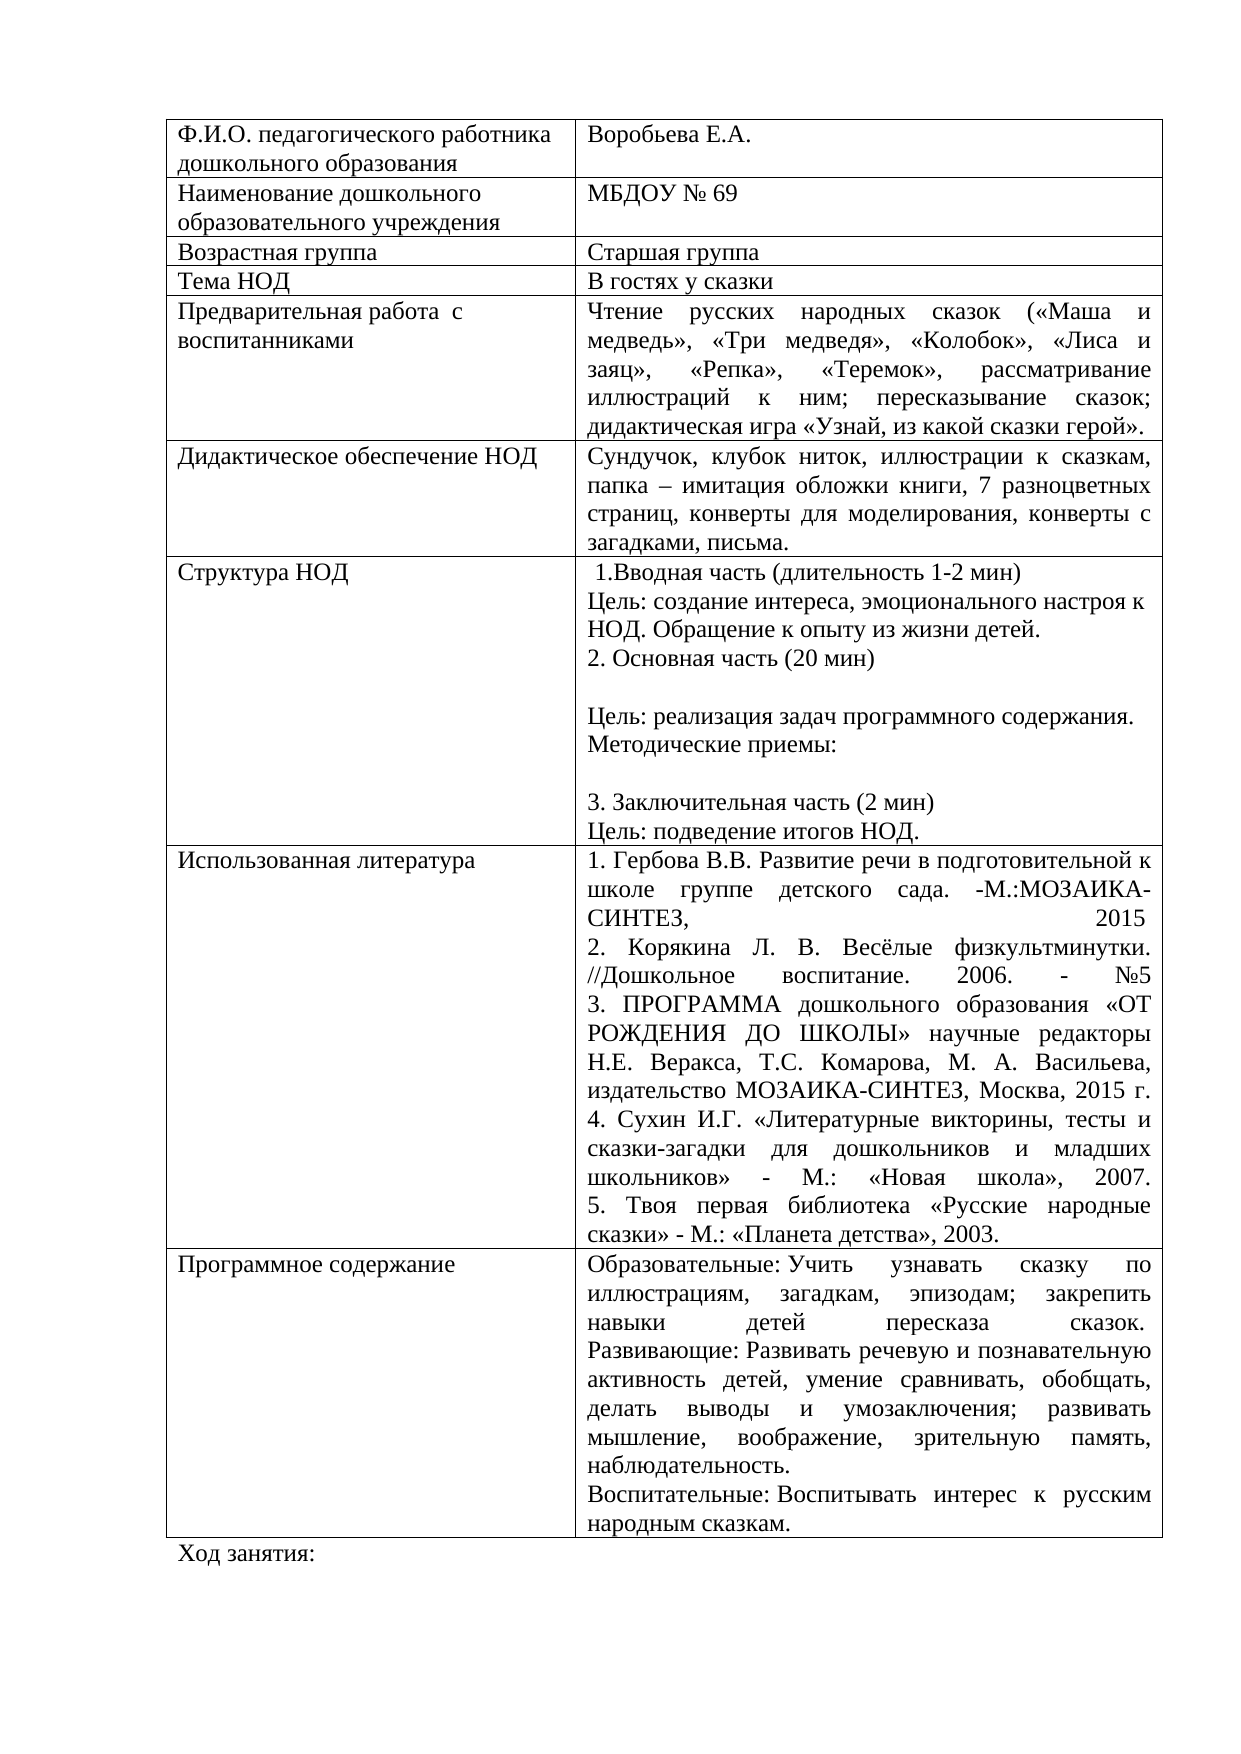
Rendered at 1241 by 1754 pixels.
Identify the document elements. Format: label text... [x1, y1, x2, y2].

table_header Ф.И.О. педагогического работника дошкольного образования [167, 120, 575, 177]
table_cell Сундучок, клубок ниток, иллюстрации к сказкам, папка – имитация обложки книги, 7 разноцветных страниц, конверты для моделирования, конверты с загадками, письма. [576, 441, 1162, 556]
table_cell Образовательные: Учить узнавать сказку по иллюстрациям, загадкам, эпизодам; закрепить навыки детей пересказа сказок. Развивающие: Развивать речевую и познавательную активность детей, умение сравнивать, обобщать, делать выводы и умозаключения; развивать мышление, воображение, зрительную память, наблюдательность. Воспитательные: Воспитывать интерес к русским народным сказкам. [791, 1249, 1162, 1537]
table_cell Использованная литература [167, 846, 575, 1248]
table_cell Программное содержание [167, 1249, 575, 1537]
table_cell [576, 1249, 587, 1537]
table_cell Дидактическое обеспечение НОД [167, 441, 575, 556]
table_cell Старшая группа [576, 237, 1162, 265]
table_cell МБДОУ № 69 [576, 178, 1162, 236]
table_cell Чтение русских народных сказок («Маша и медведь», «Три медведя», «Колобок», «Лиса и заяц», «Репка», «Теремок», рассматривание иллюстраций к ним; пересказывание сказок; дидактическая игра «Узнай, из какой сказки герой». [576, 296, 1162, 440]
table_cell 1.Вводная часть (длительность 1-2 мин) Цель: создание интереса, эмоционального настроя к НОД. Обращение к опыту из жизни детей. 2. Основная часть (20 мин) Цель: реализация задач программного содержания. Методические приемы: 3. Заключительная часть (2 мин) Цель: подведение итогов НОД. [576, 557, 1162, 844]
table_cell В гостях у сказки [576, 266, 1162, 295]
table_cell Структура НОД [167, 557, 575, 844]
table_cell Наименование дошкольного образовательного учреждения [167, 178, 575, 236]
table_header Воробьева Е.А. [576, 120, 1162, 177]
table_cell Возрастная группа [167, 237, 575, 265]
table_cell 1. Гербова В.В. Развитие речи в подготовительной к школе группе детского сада. -М.:МОЗАИКА-СИНТЕЗ, 2015 2. Корякина Л. В. Весёлые физкультминутки. //Дошкольное воспитание. 2006. - №5 3. ПРОГРАММА дошкольного образования «ОТ РОЖДЕНИЯ ДО ШКОЛЫ» научные редакторы Н.Е. Веракса, Т.С. Комарова, М. А. Васильева, издательство МОЗАИКА-СИНТЕЗ, Москва, 2015 г. 4. Сухин И.Г. «Литературные викторины, тесты и сказки-загадки для дошкольников и младших школьников» - М.: «Новая школа», 2007. 5. Твоя первая библиотека «Русские народные сказки» - М.: «Планета детства», 2003. [576, 846, 1162, 1248]
table_cell Тема НОД [167, 266, 575, 295]
table_cell Предварительная работа с воспитанниками [167, 296, 575, 440]
text Ход занятия: [177, 1538, 1152, 1566]
